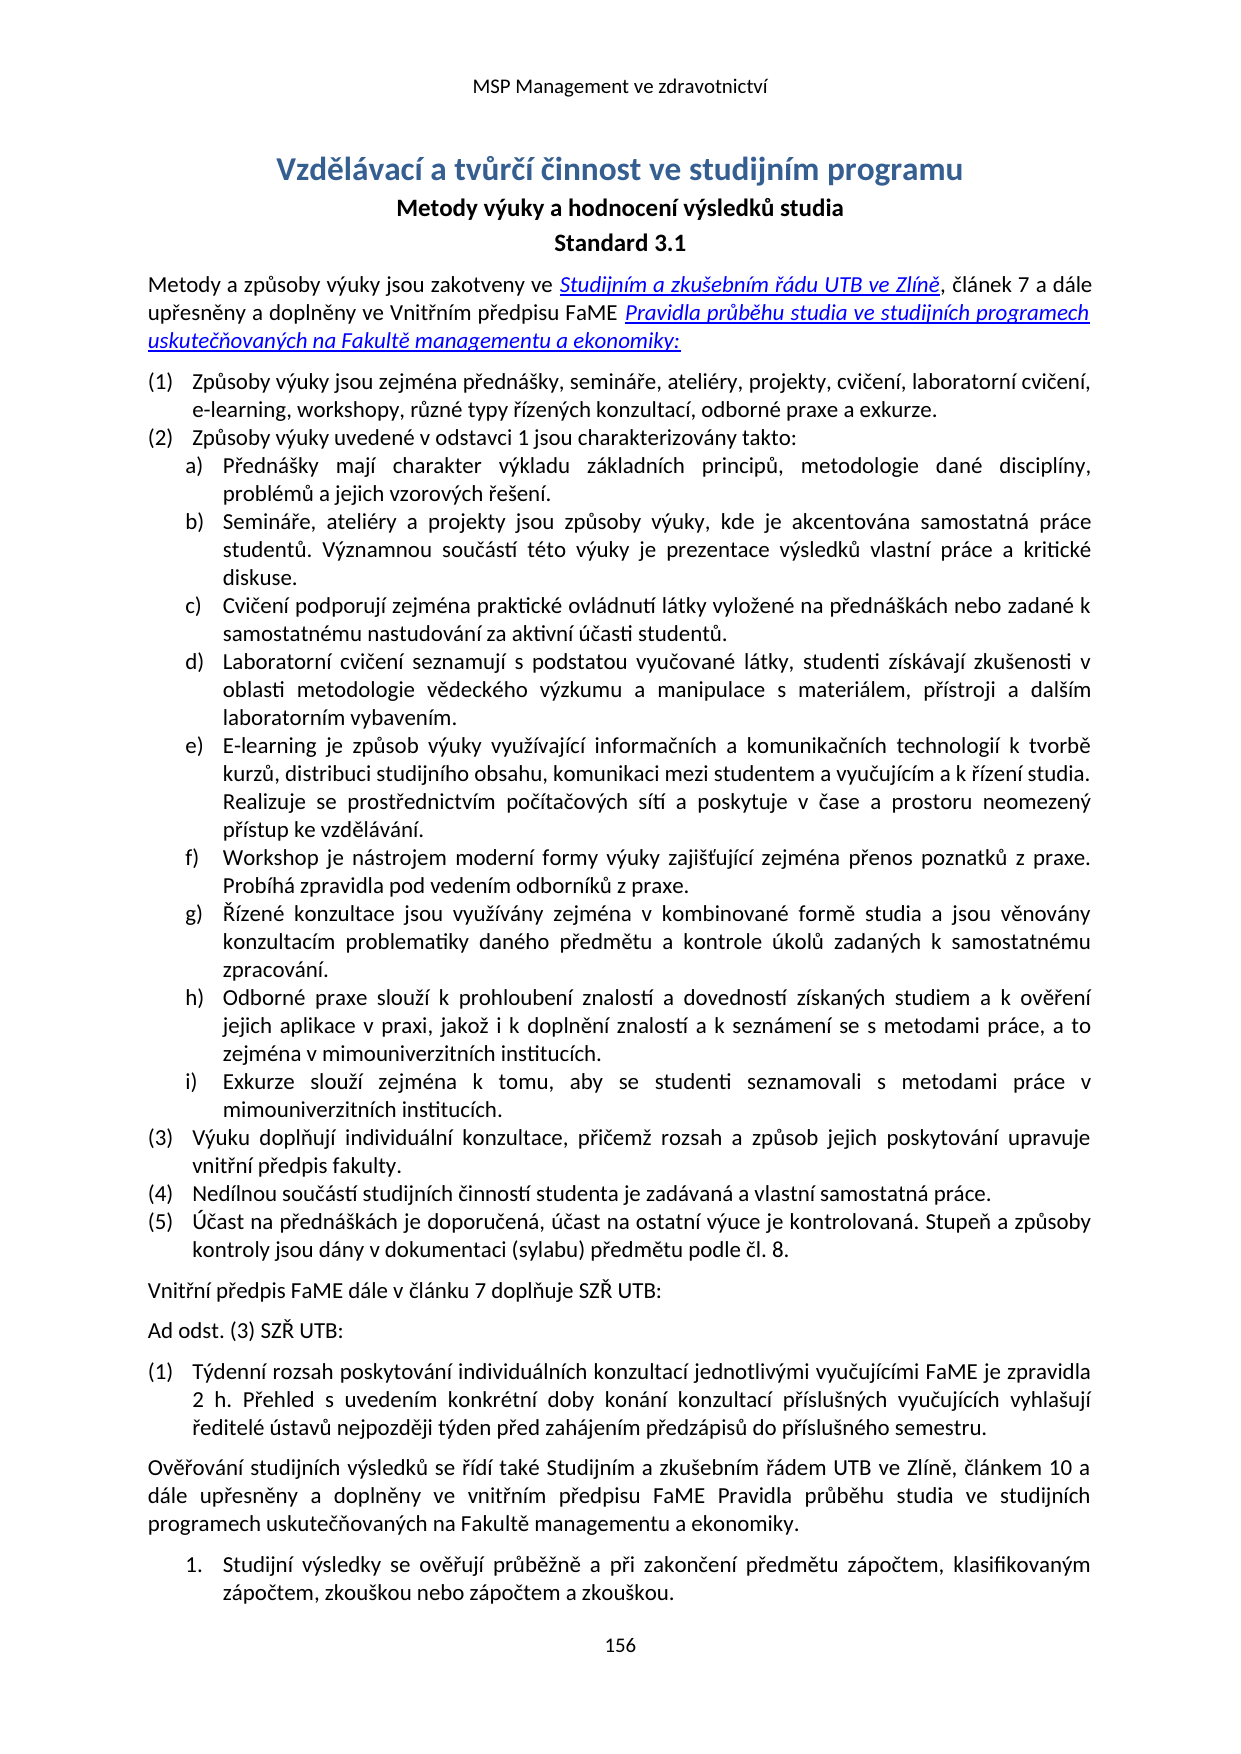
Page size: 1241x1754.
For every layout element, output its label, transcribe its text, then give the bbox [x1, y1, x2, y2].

text Vnitřní předpis FaME dále v článku 7 doplňuje SZŘ UTB: [148, 1276, 1093, 1304]
list Nedílnou součástí studijních činností studenta je zadávaná a vlastní samostatná práce. [148, 1179, 1093, 1207]
list Laboratorní cvičení seznamují s podstatou vyučované látky, studenti získávají zkušenosti v oblasti metodologie vědeckého výzkumu a manipulace s materiálem, přístroji a dalším laboratorním vybavením. [185, 647, 1093, 731]
text Metody a způsoby výuky jsou zakotveny ve Studijním a zkušebním řádu UTB ve Zlíně, článek 7 a dále upřesněny a doplněny ve Vnitřním předpisu FaME Pravidla průběhu studia ve studijních programech uskutečňovaných na Fakultě managementu a ekonomiky: [148, 270, 1093, 354]
subtitle Vzdělávací a tvůrčí činnost ve studijním programu [148, 148, 1093, 188]
list Odborné praxe slouží k prohloubení znalostí a dovedností získaných studiem a k ověření jejich aplikace v praxi, jakož i k doplnění znalostí a k seznámení se s metodami práce, a to zejména v mimouniverzitních institucích. [185, 983, 1093, 1067]
list Studijní výsledky se ověřují průběžně a při zakončení předmětu zápočtem, klasifikovaným zápočtem, zkouškou nebo zápočtem a zkouškou. [185, 1550, 1093, 1606]
list Semináře, ateliéry a projekty jsou způsoby výuky, kde je akcentována samostatná práce studentů. Významnou součástí této výuky je prezentace výsledků vlastní práce a kritické diskuse. [185, 507, 1093, 591]
list Cvičení podporují zejména praktické ovládnutí látky vyložené na přednáškách nebo zadané k samostatnému nastudování za aktivní účasti studentů. [185, 591, 1093, 647]
subtitle Standard 3.1 [148, 227, 1093, 258]
list Účast na přednáškách je doporučená, účast na ostatní výuce je kontrolovaná. Stupeň a způsoby kontroly jsou dány v dokumentaci (sylabu) předmětu podle čl. 8. [148, 1207, 1093, 1263]
list Týdenní rozsah poskytování individuálních konzultací jednotlivými vyučujícími FaME je zpravidla 2 h. Přehled s uvedením konkrétní doby konání konzultací příslušných vyučujících vyhlašují ředitelé ústavů nejpozději týden před zahájením předzápisů do příslušného semestru. [148, 1357, 1093, 1441]
list Způsoby výuky uvedené v odstavci 1 jsou charakterizovány takto: [148, 423, 1093, 451]
subtitle Metody výuky a hodnocení výsledků studia [148, 192, 1093, 223]
list Přednášky mají charakter výkladu základních principů, metodologie dané disciplíny, problémů a jejich vzorových řešení. [185, 451, 1093, 507]
list E-learning je způsob výuky využívající informačních a komunikačních technologií k tvorbě kurzů, distribuci studijního obsahu, komunikaci mezi studentem a vyučujícím a k řízení studia. Realizuje se prostřednictvím počítačových sítí a poskytuje v čase a prostoru neomezený přístup ke vzdělávání. [185, 731, 1093, 843]
list Exkurze slouží zejména k tomu, aby se studenti seznamovali s metodami práce v mimouniverzitních institucích. [185, 1067, 1093, 1123]
list Workshop je nástrojem moderní formy výuky zajišťující zejména přenos poznatků z praxe. Probíhá zpravidla pod vedením odborníků z praxe. [185, 843, 1093, 899]
list Řízené konzultace jsou využívány zejména v kombinované formě studia a jsou věnovány konzultacím problematiky daného předmětu a kontrole úkolů zadaných k samostatnému zpracování. [185, 899, 1093, 983]
list Výuku doplňují individuální konzultace, přičemž rozsah a způsob jejich poskytování upravuje vnitřní předpis fakulty. [148, 1123, 1093, 1179]
text Ověřování studijních výsledků se řídí také Studijním a zkušebním řádem UTB ve Zlíně, článkem 10 a dále upřesněny a doplněny ve vnitřním předpisu FaME Pravidla průběhu studia ve studijních programech uskutečňovaných na Fakultě managementu a ekonomiky. [148, 1453, 1093, 1538]
list Způsoby výuky jsou zejména přednášky, semináře, ateliéry, projekty, cvičení, laboratorní cvičení, e-learning, workshopy, různé typy řízených konzultací, odborné praxe a exkurze. [148, 367, 1093, 423]
text Ad odst. (3) SZŘ UTB: [148, 1316, 1093, 1344]
